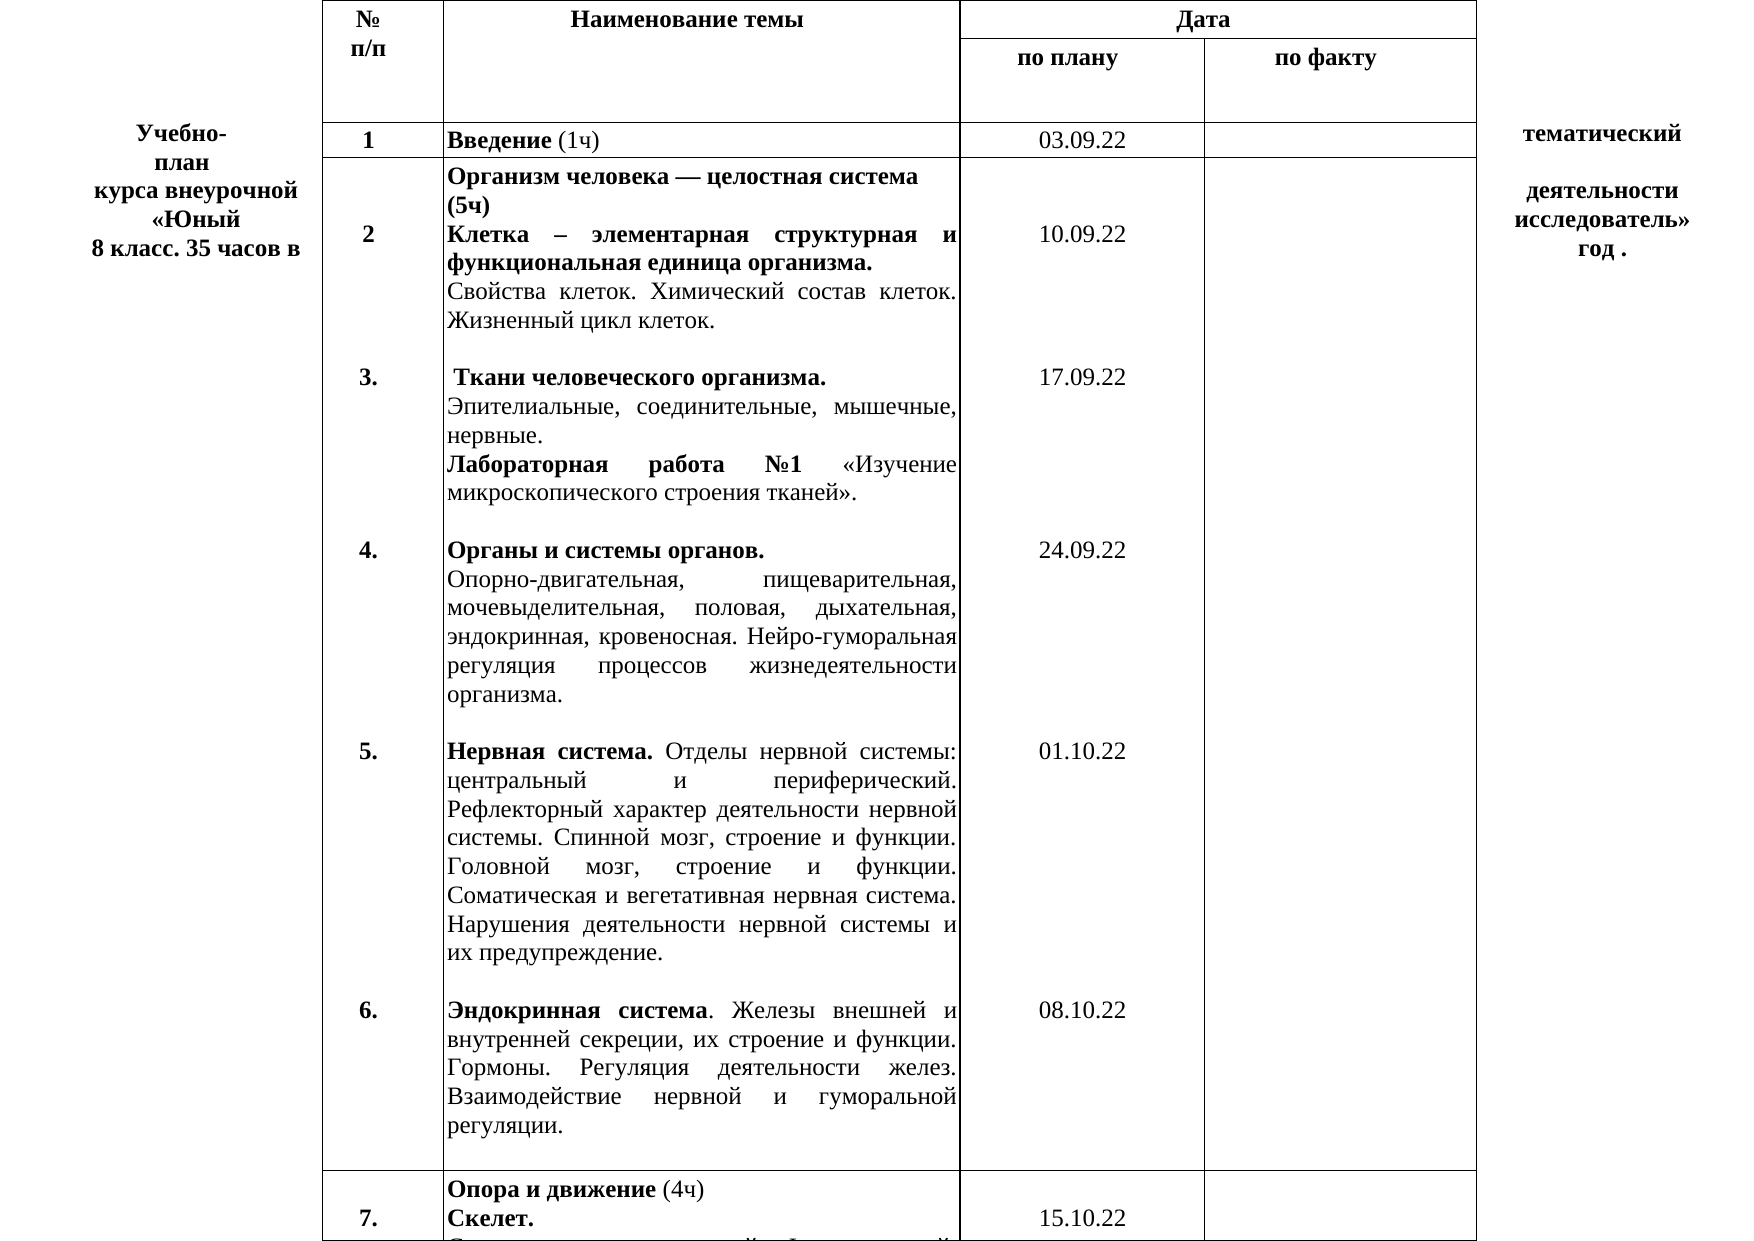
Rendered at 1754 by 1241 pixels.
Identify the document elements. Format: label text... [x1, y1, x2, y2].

table_cell 10.09.22 17.09.22 24.09.22 01.10.22 08.10.22 [961, 158, 1204, 1170]
table_header Наименование темы [444, 1, 959, 122]
table_cell [1205, 158, 1476, 1170]
table_cell [1205, 1171, 1476, 1240]
table_header Дата [961, 1, 1476, 38]
table_cell 7. 8. 9. 10. 9. [323, 1171, 443, 1240]
table_cell Введение (1ч) [444, 123, 959, 157]
table_cell Организм человека — целостная система (5ч) Клетка – элементарная структурная и функциональная единица организма. Свойства клеток. Химический состав клеток. Жизненный цикл клеток. Ткани человеческого организма. Эпителиальные, соединительные, мышечные, нервные. Лабораторная работа №1 «Изучение микроскопического строения тканей». Органы и системы органов. Опорно-двигательная, пищеварительная, мочевыделительная, половая, дыхательная, эндокринная, кровеносная. Нейро-гуморальная регуляция процессов жизнедеятельности организма. Нервная система. Отделы нервной системы: центральный и периферический. Рефлекторный характер деятельности нервной системы. Спинной мозг, строение и функции. Головной мозг, строение и функции. Соматическая и вегетативная нервная система. Нарушения деятельности нервной системы и их предупреждение. Эндокринная система. Железы внешней и внутренней секреции, их строение и функции. Гормоны. Регуляция деятельности желез. Взаимодействие нервной и гуморальной регуляции. [444, 158, 959, 1170]
table_cell [1205, 123, 1476, 157]
table_cell по плану [961, 39, 1204, 122]
list Учебно-тематический план [59, 118, 322, 176]
text курса внеурочной деятельности «Юный исследователь» 8 класс. 35 часов в год . [88, 176, 322, 262]
table_cell 03.09.22 [961, 123, 1204, 157]
table_header № п/п [323, 1, 443, 122]
table_cell 2 3. 4. 5. 6. [323, 158, 443, 1170]
table_cell по факту [1205, 39, 1476, 122]
table_cell Опора и движение (4ч) Скелет. Состав и строение костей. Формы костей. Скелет головы. Осевой скелет. Добавочный скелет. Лабораторная работа № 2 «Изучение внешнего вида отдельных костей». Мышцы. Мышечная система. Строение и функции мышц. Основные группы скелетных мышц. Профилактика травматизма. Приемы оказания первой помощи себе и окружающим при травмах опорно-двигательной системы. Заболевания опорно-двигательной системы и их профилактика. Предупреждение плоскостопия и искривления позвоночника. Признаки хорошей осанки. [444, 1171, 959, 1240]
list Учебно-тематический план [1477, 118, 1709, 176]
text курса внеурочной деятельности «Юный исследователь» 8 класс. 35 часов в год . [1477, 176, 1709, 262]
table_cell 15.10.22 22.10.22 29.10.22 12.11.22 [961, 1171, 1204, 1240]
table_cell 1 [323, 123, 443, 157]
